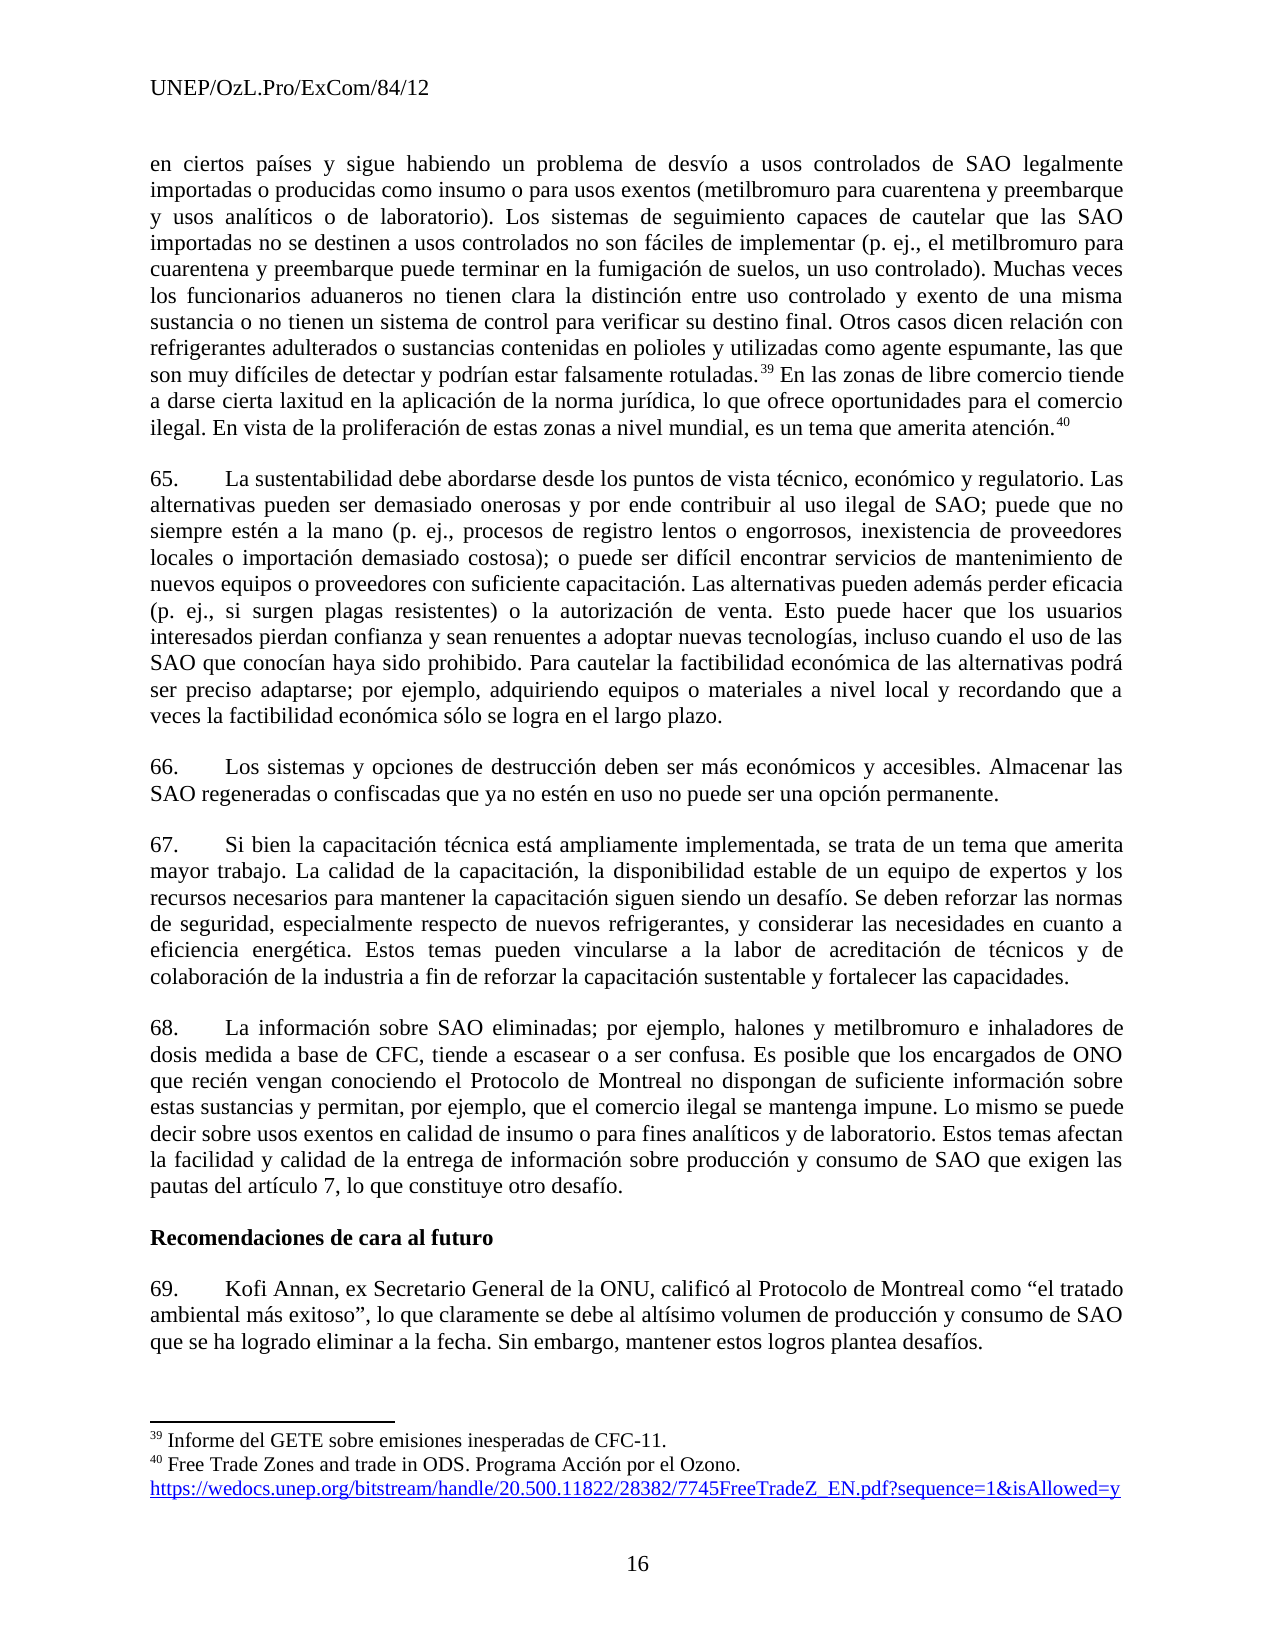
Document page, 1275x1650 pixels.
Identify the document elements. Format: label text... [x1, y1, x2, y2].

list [150, 150, 1125, 440]
list Kofi Annan, ex Secretario General de la ONU, calificó al Protocolo de Montreal como “el tratado ambiental más exitoso”, lo que claramente se debe al altísimo volumen de producción y consumo de SAO que se ha logrado eliminar a la fecha. Sin embargo, mantener estos logros plantea desafíos. [150, 1275, 1125, 1354]
text Recomendaciones de cara al futuro [150, 1224, 1125, 1250]
list La sustentabilidad debe abordarse desde los puntos de vista técnico, económico y regulatorio. Las alternativas pueden ser demasiado onerosas y por ende contribuir al uso ilegal de SAO; puede que no siempre estén a la mano (p. ej., procesos de registro lentos o engorrosos, inexistencia de proveedores locales o importación demasiado costosa); o puede ser difícil encontrar servicios de mantenimiento de nuevos equipos o proveedores con suficiente capacitación. Las alternativas pueden además perder eficacia (p. ej., si surgen plagas resistentes) o la autorización de venta. Esto puede hacer que los usuarios interesados pierdan confianza y sean renuentes a adoptar nuevas tecnologías, incluso cuando el uso de las SAO que conocían haya sido prohibido. Para cautelar la factibilidad económica de las alternativas podrá ser preciso adaptarse; por ejemplo, adquiriendo equipos o materiales a nivel local y recordando que a veces la factibilidad económica sólo se logra en el largo plazo. [150, 465, 1125, 728]
list Si bien la capacitación técnica está ampliamente implementada, se trata de un tema que amerita mayor trabajo. La calidad de la capacitación, la disponibilidad estable de un equipo de expertos y los recursos necesarios para mantener la capacitación siguen siendo un desafío. Se deben reforzar las normas de seguridad, especialmente respecto de nuevos refrigerantes, y considerar las necesidades en cuanto a eficiencia energética. Estos temas pueden vincularse a la labor de acreditación de técnicos y de colaboración de la industria a fin de reforzar la capacitación sustentable y fortalecer las capacidades. [150, 831, 1125, 989]
list Los sistemas y opciones de destrucción deben ser más económicos y accesibles. Almacenar las SAO regeneradas o confiscadas que ya no estén en uso no puede ser una opción permanente. [150, 753, 1125, 806]
list La información sobre SAO eliminadas; por ejemplo, halones y metilbromuro e inhaladores de dosis medida a base de CFC, tiende a escasear o a ser confusa. Es posible que los encargados de ONO que recién vengan conociendo el Protocolo de Montreal no dispongan de suficiente información sobre estas sustancias y permitan, por ejemplo, que el comercio ilegal se mantenga impune. Lo mismo se puede decir sobre usos exentos en calidad de insumo o para fines analíticos y de laboratorio. Estos temas afectan la facilidad y calidad de la entrega de información sobre producción y consumo de SAO que exigen las pautas del artículo 7, lo que constituye otro desafío. [150, 1014, 1125, 1199]
